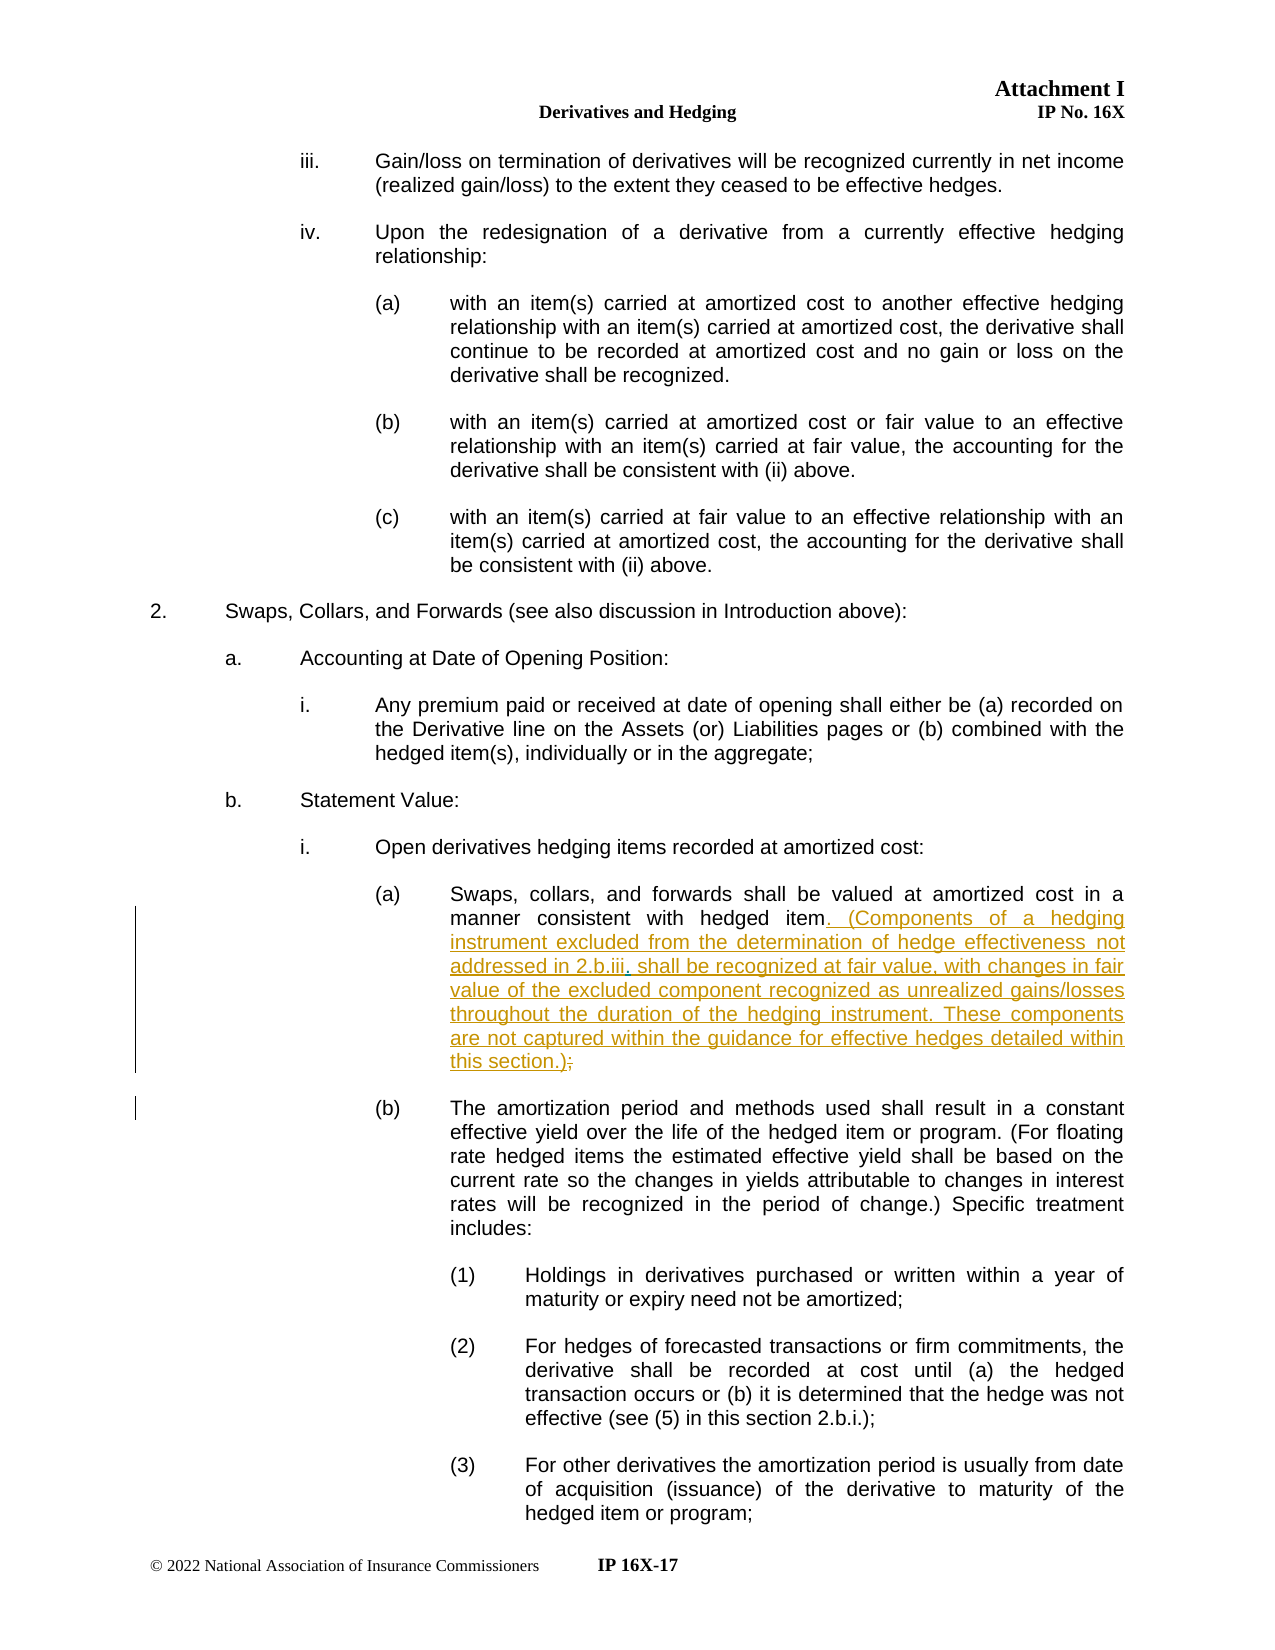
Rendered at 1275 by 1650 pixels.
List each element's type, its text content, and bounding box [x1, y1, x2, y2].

text a. Accounting at Date of Opening Position: [225, 646, 1125, 670]
text (a) Swaps, collars, and forwards shall be valued at amortized cost in a manner consistent with hedged item [375, 882, 1125, 1073]
text 2. Swaps, Collars, and Forwards (see also discussion in Introduction above): [150, 599, 1125, 623]
text iv. Upon the redesignation of a derivative from a currently effective hedging relationship: [300, 220, 1125, 268]
text b. Statement Value: [225, 788, 1125, 812]
text (b) The amortization period and methods used shall result in a constant effective yield over the life of the hedged item or program. (For floating rate hedged items the estimated effective yield shall be based on the current rate so the changes in yields attributable to changes in interest rates will be recognized in the period of change.) Specific treatment includes: [375, 1096, 1125, 1240]
text i. Open derivatives hedging items recorded at amortized cost: [300, 835, 1125, 859]
text (c) with an item(s) carried at fair value to an effective relationship with an item(s) carried at amortized cost, the accounting for the derivative shall be consistent with (ii) above. [375, 504, 1125, 576]
text (b) with an item(s) carried at amortized cost or fair value to an effective relationship with an item(s) carried at fair value, the accounting for the derivative shall be consistent with (ii) above. [375, 410, 1125, 482]
text iii. Gain/loss on termination of derivatives will be recognized currently in net income (realized gain/loss) to the extent they ceased to be effective hedges. [300, 149, 1125, 197]
text (2) For hedges of forecasted transactions or firm commitments, the derivative shall be recorded at cost until (a) the hedged transaction occurs or (b) it is determined that the hedge was not effective (see (5) in this section 2.b.i.); [450, 1334, 1125, 1429]
text (3) For other derivatives the amortization period is usually from date of acquisition (issuance) of the derivative to maturity of the hedged item or program; [450, 1452, 1125, 1524]
text i. Any premium paid or received at date of opening shall either be (a) recorded on the Derivative line on the Assets (or) Liabilities pages or (b) combined with the hedged item(s), individually or in the aggregate; [300, 693, 1125, 765]
text (a) with an item(s) carried at amortized cost to another effective hedging relationship with an item(s) carried at amortized cost, the derivative shall continue to be recorded at amortized cost and no gain or loss on the derivative shall be recognized. [375, 291, 1125, 387]
text (1) Holdings in derivatives purchased or written within a year of maturity or expiry need not be amortized; [450, 1263, 1125, 1311]
